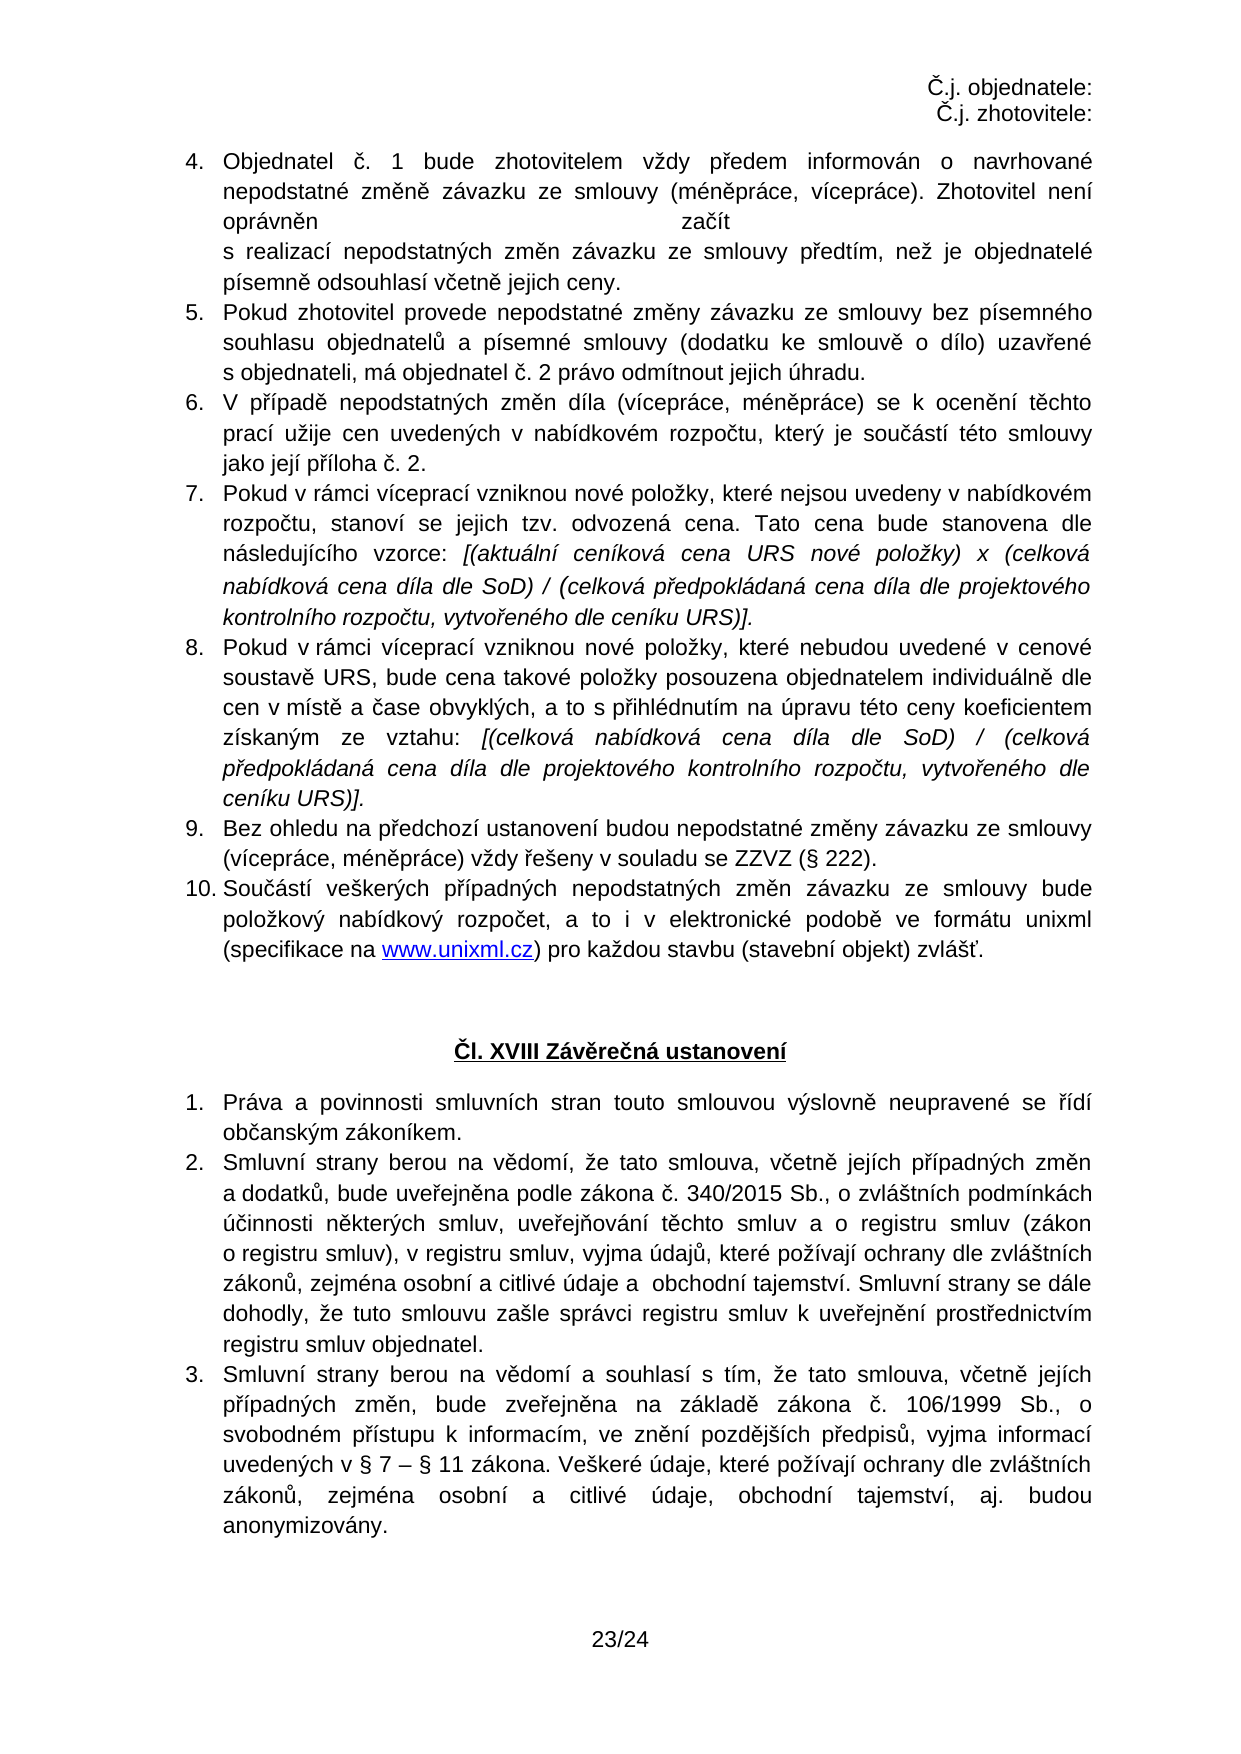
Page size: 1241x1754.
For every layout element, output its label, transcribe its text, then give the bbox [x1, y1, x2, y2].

list Součástí veškerých případných nepodstatných změn závazku ze smlouvy bude položkový nabídkový rozpočet, a to i v elektronické podobě ve formátu unixml (specifikace na www.unixml.cz) pro každou stavbu (stavební objekt) zvlášť. [185, 875, 1093, 962]
list Smluvní strany berou na vědomí, že tato smlouva, včetně jejích případných změn a dodatků, bude uveřejněna podle zákona č. 340/2015 Sb., o zvláštních podmínkách účinnosti některých smluv, uveřejňování těchto smluv a o registru smluv (zákon o registru smluv), v registru smluv, vyjma údajů, které požívají ochrany dle zvláštních zákonů, zejména osobní a citlivé údaje a obchodní tajemství. Smluvní strany se dále dohodly, že tuto smlouvu zašle správci registru smluv k uveřejnění prostřednictvím registru smluv objednatel. [185, 1149, 1093, 1357]
list Pokud zhotovitel provede nepodstatné změny závazku ze smlouvy bez písemného souhlasu objednatelů a písemné smlouvy (dodatku ke smlouvě o dílo) uzavřené s objednateli, má objednatel č. 2 právo odmítnout jejich úhradu. [185, 299, 1093, 385]
list Objednatel č. 1 bude zhotovitelem vždy předem informován o navrhované nepodstatné změně závazku ze smlouvy (méněpráce, vícepráce). Zhotovitel není oprávněn začít s realizací nepodstatných změn závazku ze smlouvy předtím, než je objednatelé písemně odsouhlasí včetně jejich ceny. [185, 148, 1093, 295]
list Smluvní strany berou na vědomí a souhlasí s tím, že tato smlouva, včetně jejích případných změn, bude zveřejněna na základě zákona č. 106/1999 Sb., o svobodném přístupu k informacím, ve znění pozdějších předpisů, vyjma informací uvedených v § 7 – § 11 zákona. Veškeré údaje, které požívají ochrany dle zvláštních zákonů, zejména osobní a citlivé údaje, obchodní tajemství, aj. budou anonymizovány. [185, 1361, 1093, 1538]
list Pokud v rámci víceprací vzniknou nové položky, které nejsou uvedeny v nabídkovém rozpočtu, stanoví se jejich tzv. odvozená cena. Tato cena bude stanovena dle následujícího vzorce: [(aktuální ceníková cena URS nové položky) x (celková nabídková cena díla dle SoD) / (celková předpokládaná cena díla dle projektového kontrolního rozpočtu, vytvořeného dle ceníku URS)]. [185, 480, 1093, 630]
text Čl. XVIII Závěrečná ustanovení [148, 1038, 1093, 1064]
list Bez ohledu na předchozí ustanovení budou nepodstatné změny závazku ze smlouvy (vícepráce, méněpráce) vždy řešeny v souladu se ZZVZ (§ 222). [185, 815, 1093, 872]
list Pokud v rámci víceprací vzniknou nové položky, které nebudou uvedené v cenové soustavě URS, bude cena takové položky posouzena objednatelem individuálně dle cen v místě a čase obvyklých, a to s přihlédnutím na úpravu této ceny koeficientem získaným ze vztahu: [(celková nabídková cena díla dle SoD) / (celková předpokládaná cena díla dle projektového kontrolního rozpočtu, vytvořeného dle ceníku URS)]. [185, 634, 1093, 811]
list Práva a povinnosti smluvních stran touto smlouvou výslovně neupravené se řídí občanským zákoníkem. [185, 1089, 1093, 1146]
list V případě nepodstatných změn díla (vícepráce, méněpráce) se k ocenění těchto prací užije cen uvedených v nabídkovém rozpočtu, který je součástí této smlouvy jako její příloha č. 2. [185, 389, 1093, 476]
